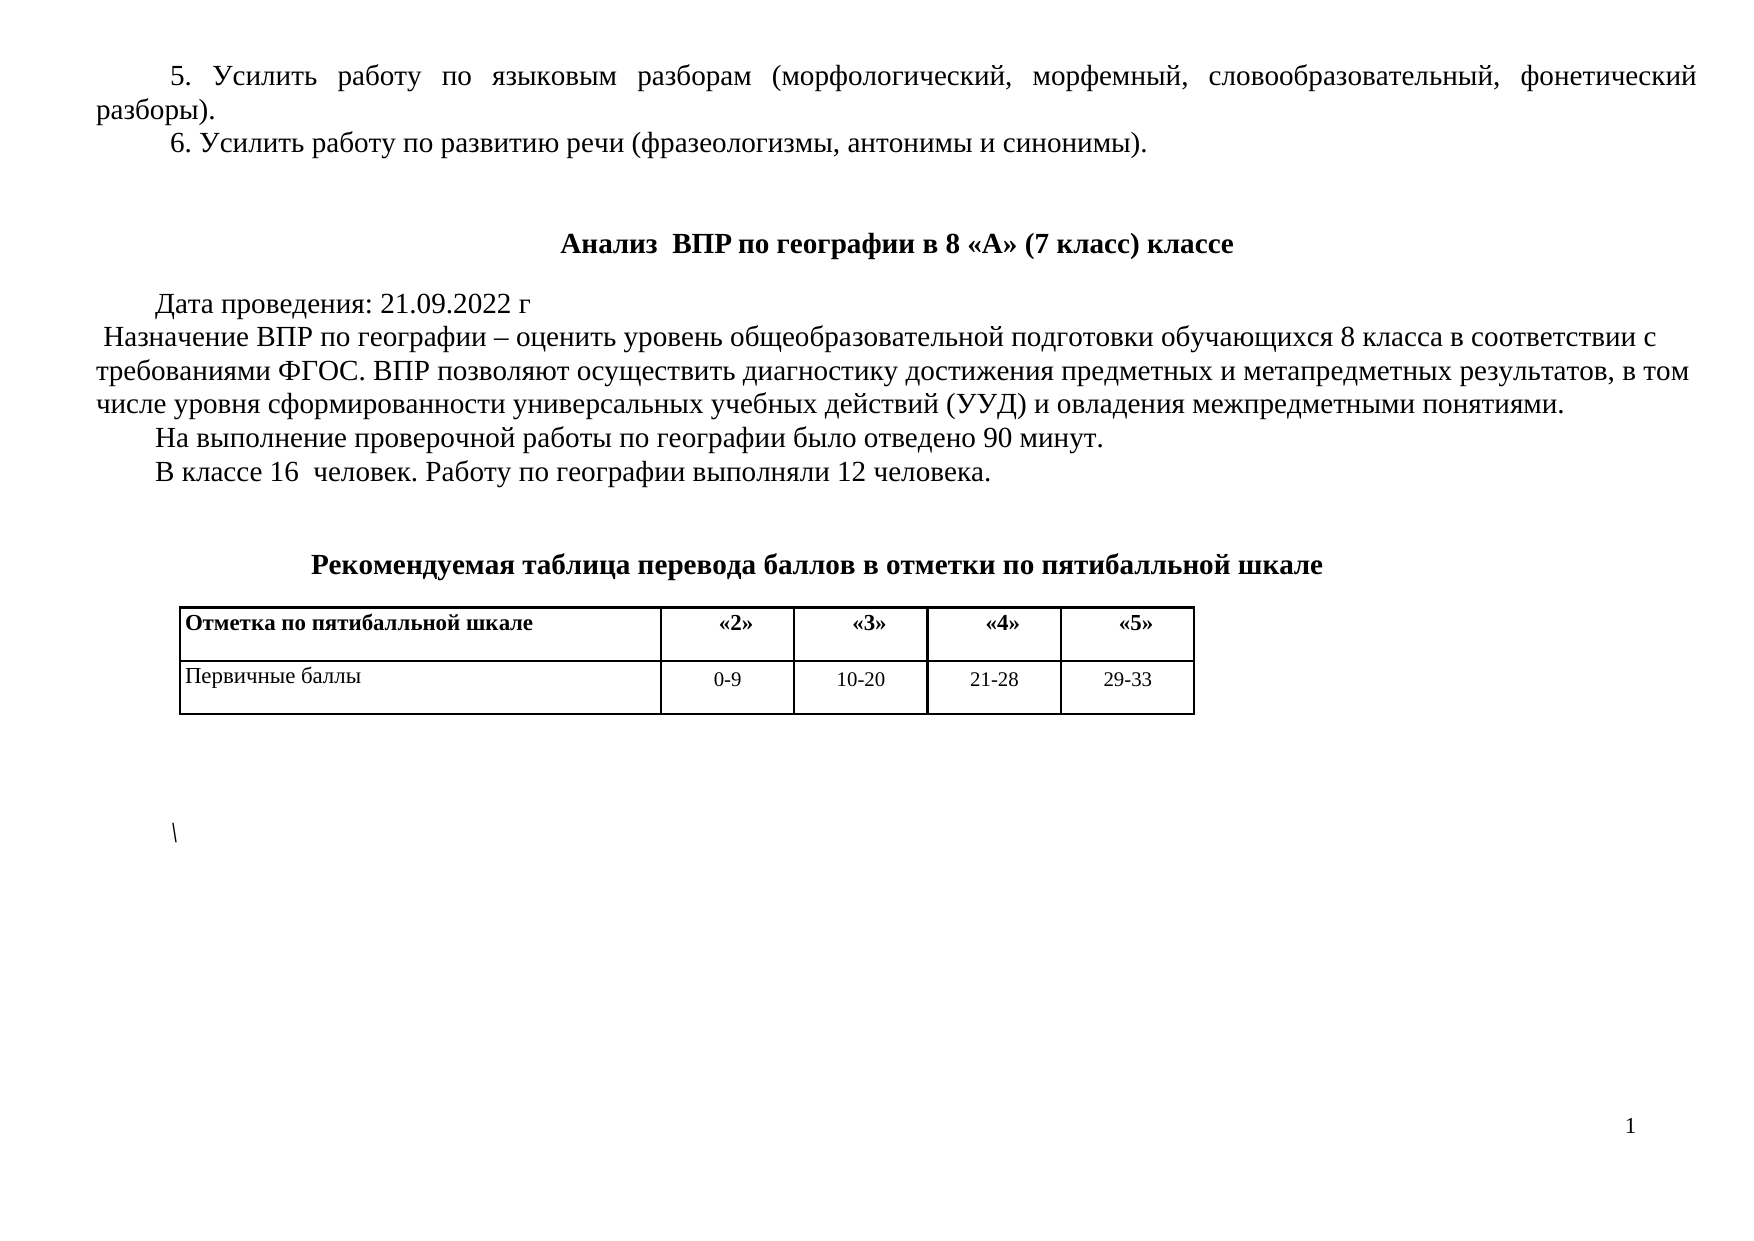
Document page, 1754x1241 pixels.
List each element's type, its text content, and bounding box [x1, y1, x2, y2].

text Назначение ВПР по географии – оценить уровень общеобразовательной подготовки обучающихся 8 класса в соответствии с требованиями ФГОС. ВПР позволяют осуществить диагностику достижения предметных и метапредметных результатов, в том числе уровня сформированности универсальных учебных действий (УУД) и овладения межпредметными понятиями. [96, 319, 1698, 420]
text На выполнение проверочной работы по географии было отведено 90 минут. [96, 420, 1698, 454]
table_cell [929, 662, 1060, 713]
text Дата проведения: 21.09.2022 г [155, 286, 1698, 319]
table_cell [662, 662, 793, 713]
text Рекомендуемая таблица перевода баллов в отметки по пятибалльной шкале [311, 547, 1698, 581]
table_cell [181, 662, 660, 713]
text \ [96, 815, 1698, 849]
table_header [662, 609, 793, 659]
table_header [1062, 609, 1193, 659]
text 6. Усилить работу по развитию речи (фразеологизмы, антонимы и синонимы). [96, 125, 1698, 159]
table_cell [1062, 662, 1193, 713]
text В классе 16 человек. Работу по географии выполняли 12 человека. [96, 454, 1698, 487]
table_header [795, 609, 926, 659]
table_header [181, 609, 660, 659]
text 5. Усилить работу по языковым разборам (морфологический, морфемный, словообразовательный, фонетический разборы). [96, 58, 1698, 125]
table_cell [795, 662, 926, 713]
text Анализ ВПР по географии в 8 «А» (7 класс) классе [96, 226, 1698, 259]
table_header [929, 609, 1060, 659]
